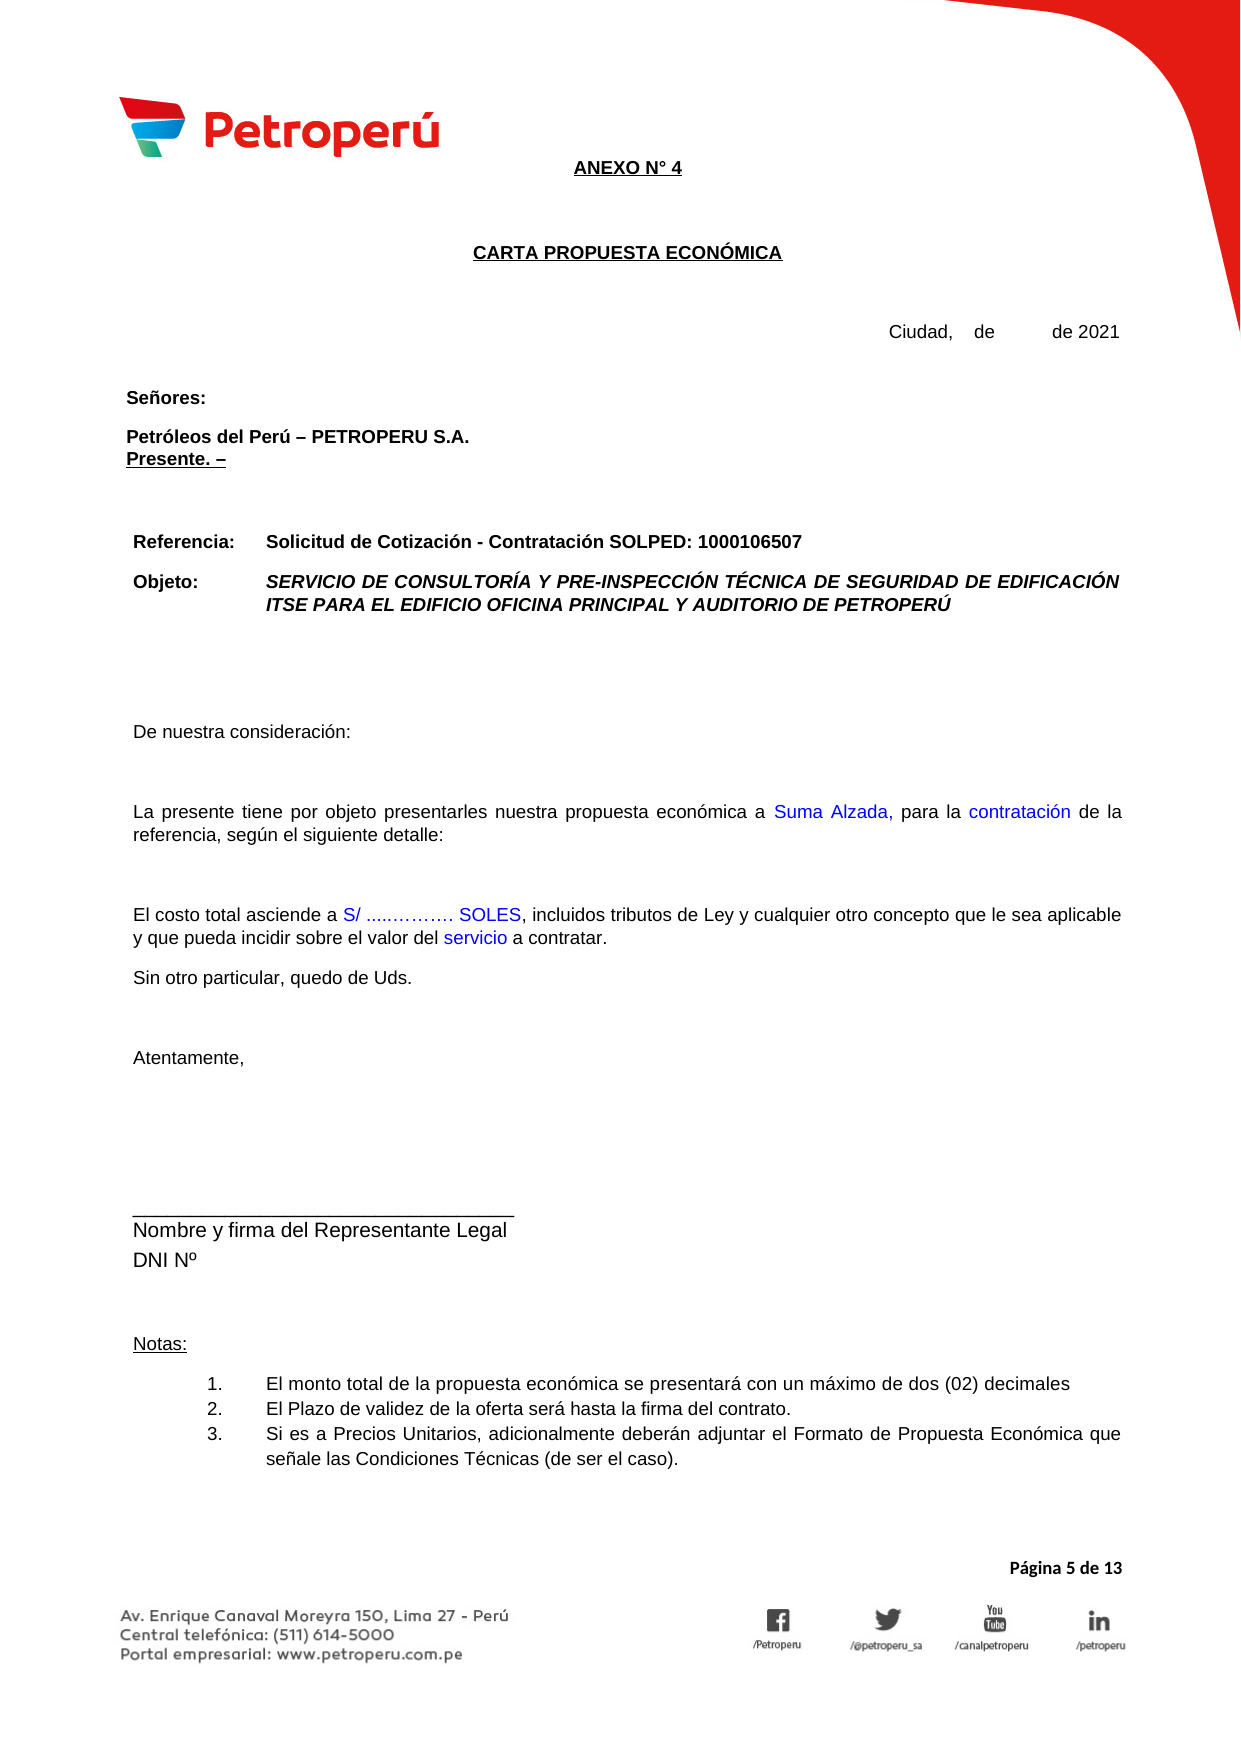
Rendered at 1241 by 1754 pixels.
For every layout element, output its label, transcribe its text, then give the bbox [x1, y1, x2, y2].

text ANEXO N° 4 [133, 156, 1122, 178]
text La presente tiene por objeto presentarles nuestra propuesta económica a Suma Alzada, para la contratación de la referencia, según el siguiente detalle: [133, 801, 1122, 845]
picture [1, 0, 1241, 350]
list Si es a Precios Unitarios, adicionalmente deberán adjuntar el Formato de Propuesta Económica que señale las Condiciones Técnicas (de ser el caso). [207, 1423, 1122, 1469]
list El monto total de la propuesta económica se presentará con un máximo de dos (02) decimales [207, 1373, 1122, 1394]
text Sin otro particular, quedo de Uds. [133, 967, 1122, 988]
picture [1, 1596, 1241, 1751]
list El Plazo de validez de la oferta será hasta la firma del contrato. [207, 1398, 1122, 1419]
text Notas: [133, 1333, 1122, 1355]
text Objeto: SERVICIO DE CONSULTORÍA Y PRE-INSPECCIÓN TÉCNICA DE SEGURIDAD DE EDIFICACIÓN ITSE PARA EL EDIFICIO OFICINA PRINCIPAL Y AUDITORIO DE PETROPERÚ [133, 571, 1122, 616]
text Presente. – [126, 448, 1120, 469]
text De nuestra consideración: [133, 721, 1122, 742]
text Señores: [126, 386, 1120, 408]
text CARTA PROPUESTA ECONÓMICA [133, 241, 1122, 263]
text Atentamente, [133, 1046, 1122, 1068]
text Petróleos del Perú – PETROPERU S.A. [126, 426, 1120, 448]
text El costo total asciende a S/ .....………. SOLES, incluidos tributos de Ley y cualquier otro concepto que le sea aplicable y que pueda incidir sobre el valor del servicio a contratar. [133, 903, 1122, 948]
text Referencia: Solicitud de Cotización - Contratación SOLPED: 1000106507 [133, 531, 1122, 552]
text Ciudad, de de 2021 [724, 321, 1120, 343]
